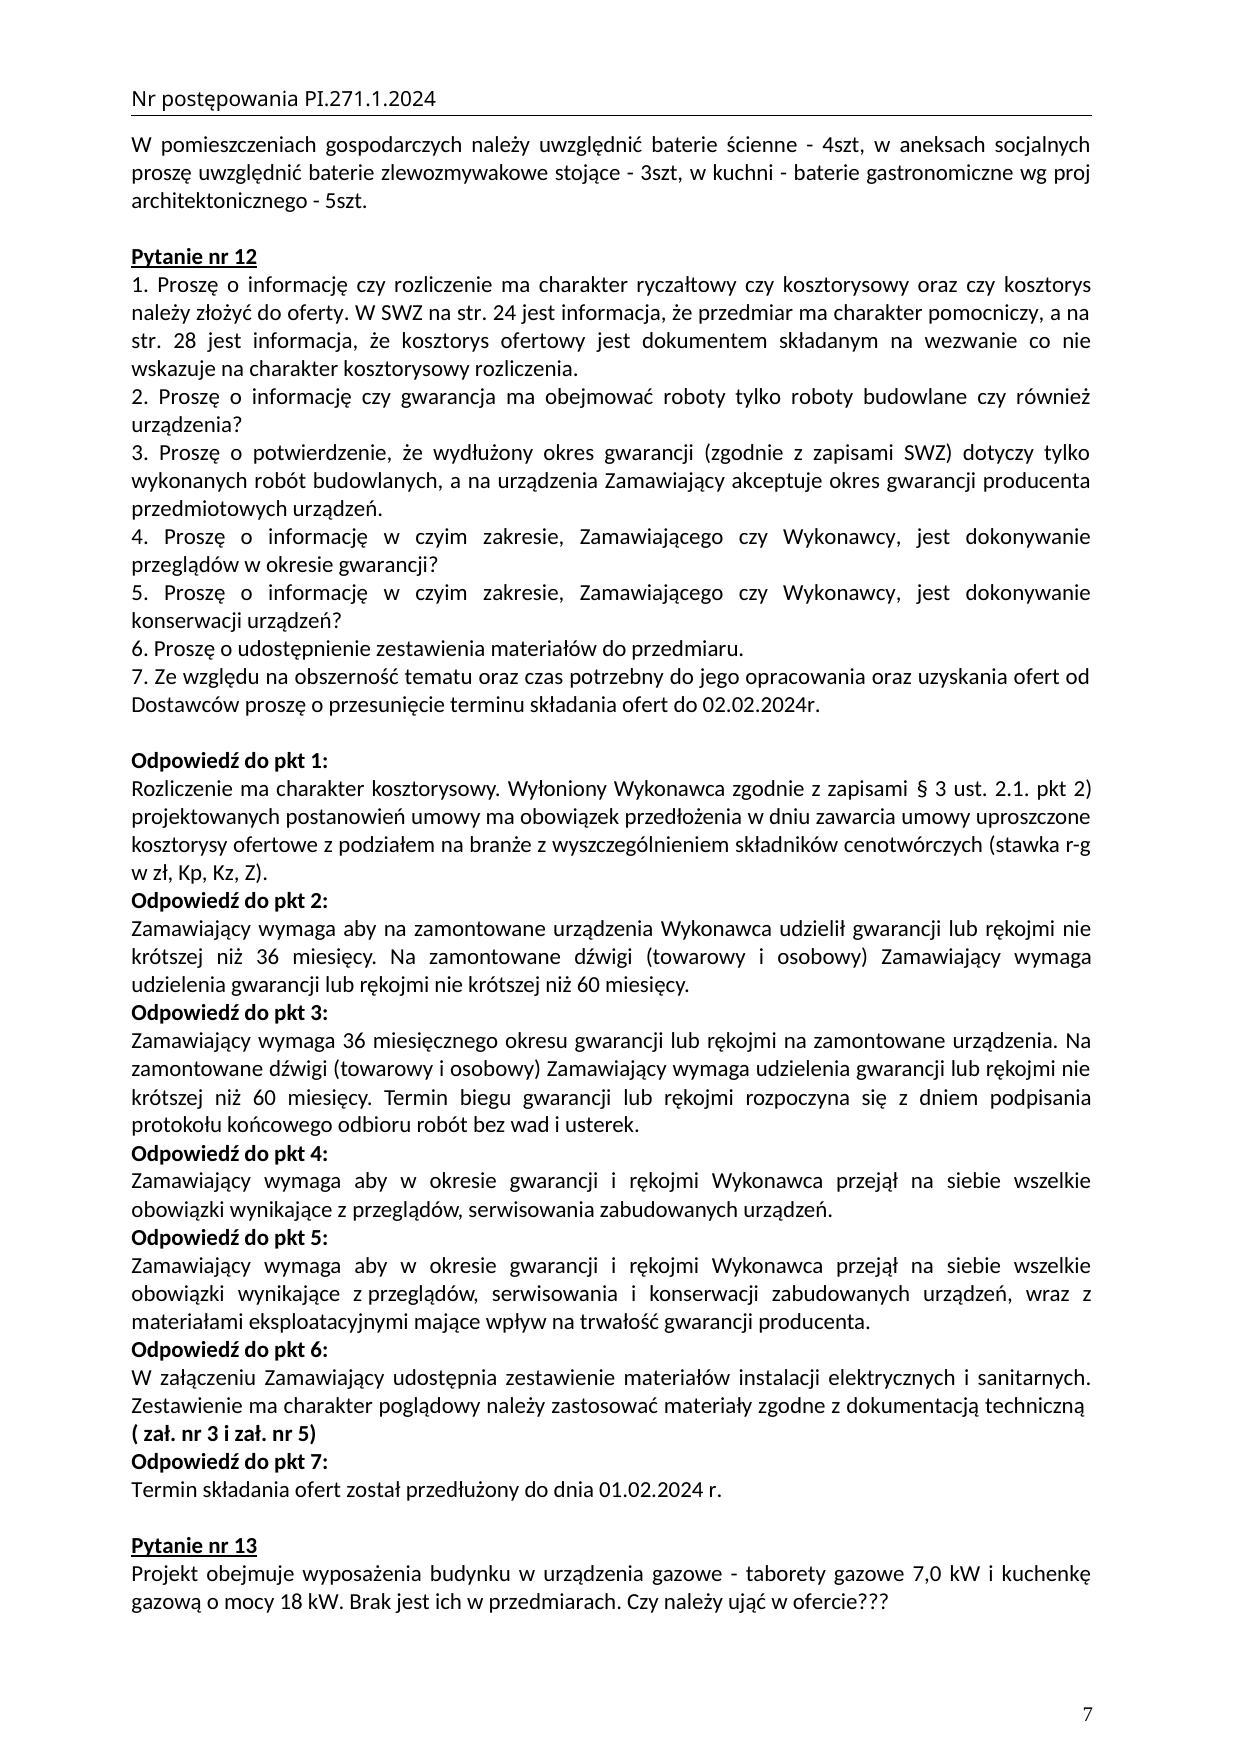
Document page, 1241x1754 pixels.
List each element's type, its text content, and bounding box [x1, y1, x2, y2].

text W pomieszczeniach gospodarczych należy uwzględnić baterie ścienne - 4szt, w aneksach socjalnych proszę uwzględnić baterie zlewozmywakowe stojące - 3szt, w kuchni - baterie gastronomiczne wg proj architektonicznego - 5szt. [131, 130, 1092, 214]
text Odpowiedź do pkt 4: [131, 1139, 1092, 1167]
text Zamawiający wymaga aby na zamontowane urządzenia Wykonawca udzielił gwarancji lub rękojmi nie krótszej niż 36 miesięcy. Na zamontowane dźwigi (towarowy i osobowy) Zamawiający wymaga udzielenia gwarancji lub rękojmi nie krótszej niż 60 miesięcy. [131, 914, 1092, 998]
text Odpowiedź do pkt 5: [131, 1223, 1092, 1251]
text Pytanie nr 12 [131, 242, 1092, 270]
text Pytanie nr 13 [131, 1531, 1092, 1559]
text 7. Ze względu na obszerność tematu oraz czas potrzebny do jego opracowania oraz uzyskania ofert od Dostawców proszę o przesunięcie terminu składania ofert do 02.02.2024r. [131, 662, 1092, 718]
text Odpowiedź do pkt 3: [131, 998, 1092, 1027]
text Zamawiający wymaga aby w okresie gwarancji i rękojmi Wykonawca przejął na siebie wszelkie obowiązki wynikające z przeglądów, serwisowania zabudowanych urządzeń. [131, 1167, 1092, 1223]
text Termin składania ofert został przedłużony do dnia 01.02.2024 r. [131, 1475, 1092, 1503]
text 6. Proszę o udostępnienie zestawienia materiałów do przedmiaru. [131, 634, 1092, 662]
text Projekt obejmuje wyposażenia budynku w urządzenia gazowe - taborety gazowe 7,0 kW i kuchenkę gazową o mocy 18 kW. Brak jest ich w przedmiarach. Czy należy ująć w ofercie??? [131, 1559, 1092, 1615]
subtitle Rozliczenie ma charakter kosztorysowy. Wyłoniony Wykonawca zgodnie z zapisami § 3 ust. 2.1. pkt 2) projektowanych postanowień umowy ma obowiązek przedłożenia w dniu zawarcia umowy uproszczone kosztorysy ofertowe z podziałem na branże z wyszczególnieniem składników cenotwórczych (stawka r-g w zł, Kp, Kz, Z). [131, 774, 1092, 886]
text 3. Proszę o potwierdzenie, że wydłużony okres gwarancji (zgodnie z zapisami SWZ) dotyczy tylko wykonanych robót budowlanych, a na urządzenia Zamawiający akceptuje okres gwarancji producenta przedmiotowych urządzeń. [131, 438, 1092, 522]
text Zamawiający wymaga aby w okresie gwarancji i rękojmi Wykonawca przejął na siebie wszelkie obowiązki wynikające z przeglądów, serwisowania i konserwacji zabudowanych urządzeń, wraz z materiałami eksploatacyjnymi mające wpływ na trwałość gwarancji producenta. [131, 1251, 1092, 1335]
text 4. Proszę o informację w czyim zakresie, Zamawiającego czy Wykonawcy, jest dokonywanie przeglądów w okresie gwarancji? [131, 522, 1092, 578]
text Odpowiedź do pkt 2: [131, 886, 1092, 914]
text W załączeniu Zamawiający udostępnia zestawienie materiałów instalacji elektrycznych i sanitarnych. Zestawienie ma charakter poglądowy należy zastosować materiały zgodne z dokumentacją techniczną ( zał. nr 3 i zał. nr 5) [131, 1363, 1092, 1447]
text 5. Proszę o informację w czyim zakresie, Zamawiającego czy Wykonawcy, jest dokonywanie konserwacji urządzeń? [131, 578, 1092, 634]
text Odpowiedź do pkt 1: [131, 746, 1092, 774]
text Zamawiający wymaga 36 miesięcznego okresu gwarancji lub rękojmi na zamontowane urządzenia. Na zamontowane dźwigi (towarowy i osobowy) Zamawiający wymaga udzielenia gwarancji lub rękojmi nie krótszej niż 60 miesięcy. Termin biegu gwarancji lub rękojmi rozpoczyna się z dniem podpisania protokołu końcowego odbioru robót bez wad i usterek. [131, 1027, 1092, 1139]
text Odpowiedź do pkt 6: [131, 1335, 1092, 1363]
text Odpowiedź do pkt 7: [131, 1447, 1092, 1475]
text 1. Proszę o informację czy rozliczenie ma charakter ryczałtowy czy kosztorysowy oraz czy kosztorys należy złożyć do oferty. W SWZ na str. 24 jest informacja, że przedmiar ma charakter pomocniczy, a na str. 28 jest informacja, że kosztorys ofertowy jest dokumentem składanym na wezwanie co nie wskazuje na charakter kosztorysowy rozliczenia. [131, 270, 1092, 382]
text 2. Proszę o informację czy gwarancja ma obejmować roboty tylko roboty budowlane czy również urządzenia? [131, 382, 1092, 438]
